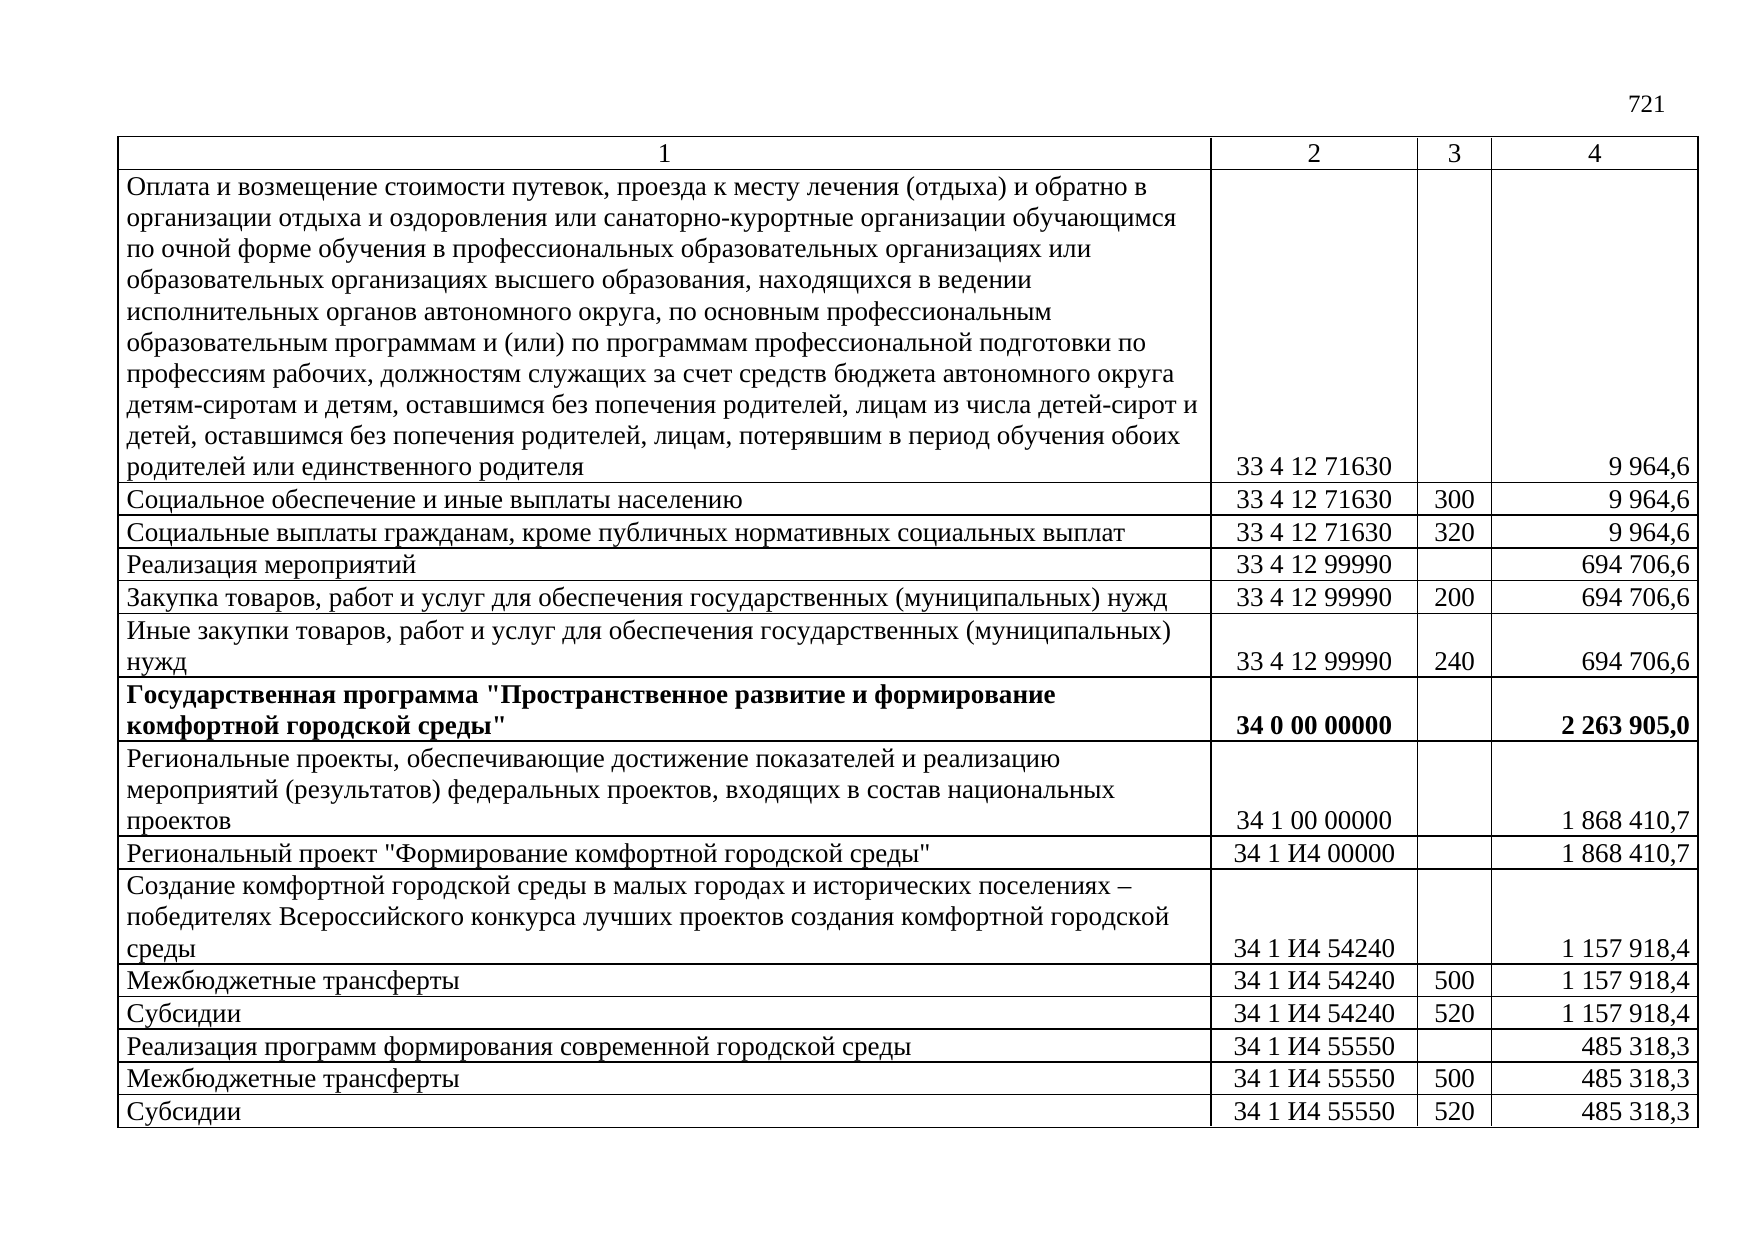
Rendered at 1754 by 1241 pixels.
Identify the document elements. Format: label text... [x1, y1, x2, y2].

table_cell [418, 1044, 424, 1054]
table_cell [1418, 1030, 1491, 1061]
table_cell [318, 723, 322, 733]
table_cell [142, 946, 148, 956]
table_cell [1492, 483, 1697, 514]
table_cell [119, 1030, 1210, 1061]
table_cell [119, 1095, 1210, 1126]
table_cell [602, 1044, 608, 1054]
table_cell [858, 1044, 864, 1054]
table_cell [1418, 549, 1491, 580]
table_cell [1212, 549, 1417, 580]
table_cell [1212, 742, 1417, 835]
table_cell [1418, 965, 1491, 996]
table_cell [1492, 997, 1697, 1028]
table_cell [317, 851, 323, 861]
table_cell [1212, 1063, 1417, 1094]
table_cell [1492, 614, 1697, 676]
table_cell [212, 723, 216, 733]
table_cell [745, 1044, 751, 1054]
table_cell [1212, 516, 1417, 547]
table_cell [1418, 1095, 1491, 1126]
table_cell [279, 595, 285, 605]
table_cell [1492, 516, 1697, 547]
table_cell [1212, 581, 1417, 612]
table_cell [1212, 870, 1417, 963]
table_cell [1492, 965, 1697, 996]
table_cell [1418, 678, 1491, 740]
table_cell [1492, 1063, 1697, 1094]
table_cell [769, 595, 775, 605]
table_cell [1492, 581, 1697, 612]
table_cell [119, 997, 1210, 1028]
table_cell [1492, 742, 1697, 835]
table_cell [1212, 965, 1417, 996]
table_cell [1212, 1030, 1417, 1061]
table_header 3 [1418, 137, 1491, 168]
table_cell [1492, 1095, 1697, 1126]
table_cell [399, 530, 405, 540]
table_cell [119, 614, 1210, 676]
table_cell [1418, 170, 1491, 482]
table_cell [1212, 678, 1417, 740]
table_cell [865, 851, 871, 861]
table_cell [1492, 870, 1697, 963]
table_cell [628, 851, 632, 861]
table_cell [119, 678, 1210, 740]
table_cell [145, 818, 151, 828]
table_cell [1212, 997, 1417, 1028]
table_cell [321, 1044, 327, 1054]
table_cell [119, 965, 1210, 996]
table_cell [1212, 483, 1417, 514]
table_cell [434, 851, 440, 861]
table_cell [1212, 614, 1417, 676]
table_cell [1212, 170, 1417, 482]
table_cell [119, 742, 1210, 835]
table_header 4 [1492, 137, 1697, 168]
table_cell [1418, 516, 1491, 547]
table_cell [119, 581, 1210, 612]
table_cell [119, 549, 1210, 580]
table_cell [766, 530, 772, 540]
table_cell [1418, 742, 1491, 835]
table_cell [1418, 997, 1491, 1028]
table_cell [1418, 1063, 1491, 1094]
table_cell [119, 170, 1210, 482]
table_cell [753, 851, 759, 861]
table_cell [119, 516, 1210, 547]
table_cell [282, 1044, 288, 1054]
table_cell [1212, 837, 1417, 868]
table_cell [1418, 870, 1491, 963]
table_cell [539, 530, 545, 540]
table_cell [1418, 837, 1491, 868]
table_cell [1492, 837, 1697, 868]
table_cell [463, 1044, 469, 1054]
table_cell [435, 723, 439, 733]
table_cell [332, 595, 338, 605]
table_header 2 [1212, 137, 1417, 168]
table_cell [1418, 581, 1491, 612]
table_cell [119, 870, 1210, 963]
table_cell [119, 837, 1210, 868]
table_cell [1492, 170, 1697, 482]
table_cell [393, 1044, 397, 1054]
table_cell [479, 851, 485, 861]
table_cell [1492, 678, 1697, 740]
table_header 1 [119, 137, 1211, 168]
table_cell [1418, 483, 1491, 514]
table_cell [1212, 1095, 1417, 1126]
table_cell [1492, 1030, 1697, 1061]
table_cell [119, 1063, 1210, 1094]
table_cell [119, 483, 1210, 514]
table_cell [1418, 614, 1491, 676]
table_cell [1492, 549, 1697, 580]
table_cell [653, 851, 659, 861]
